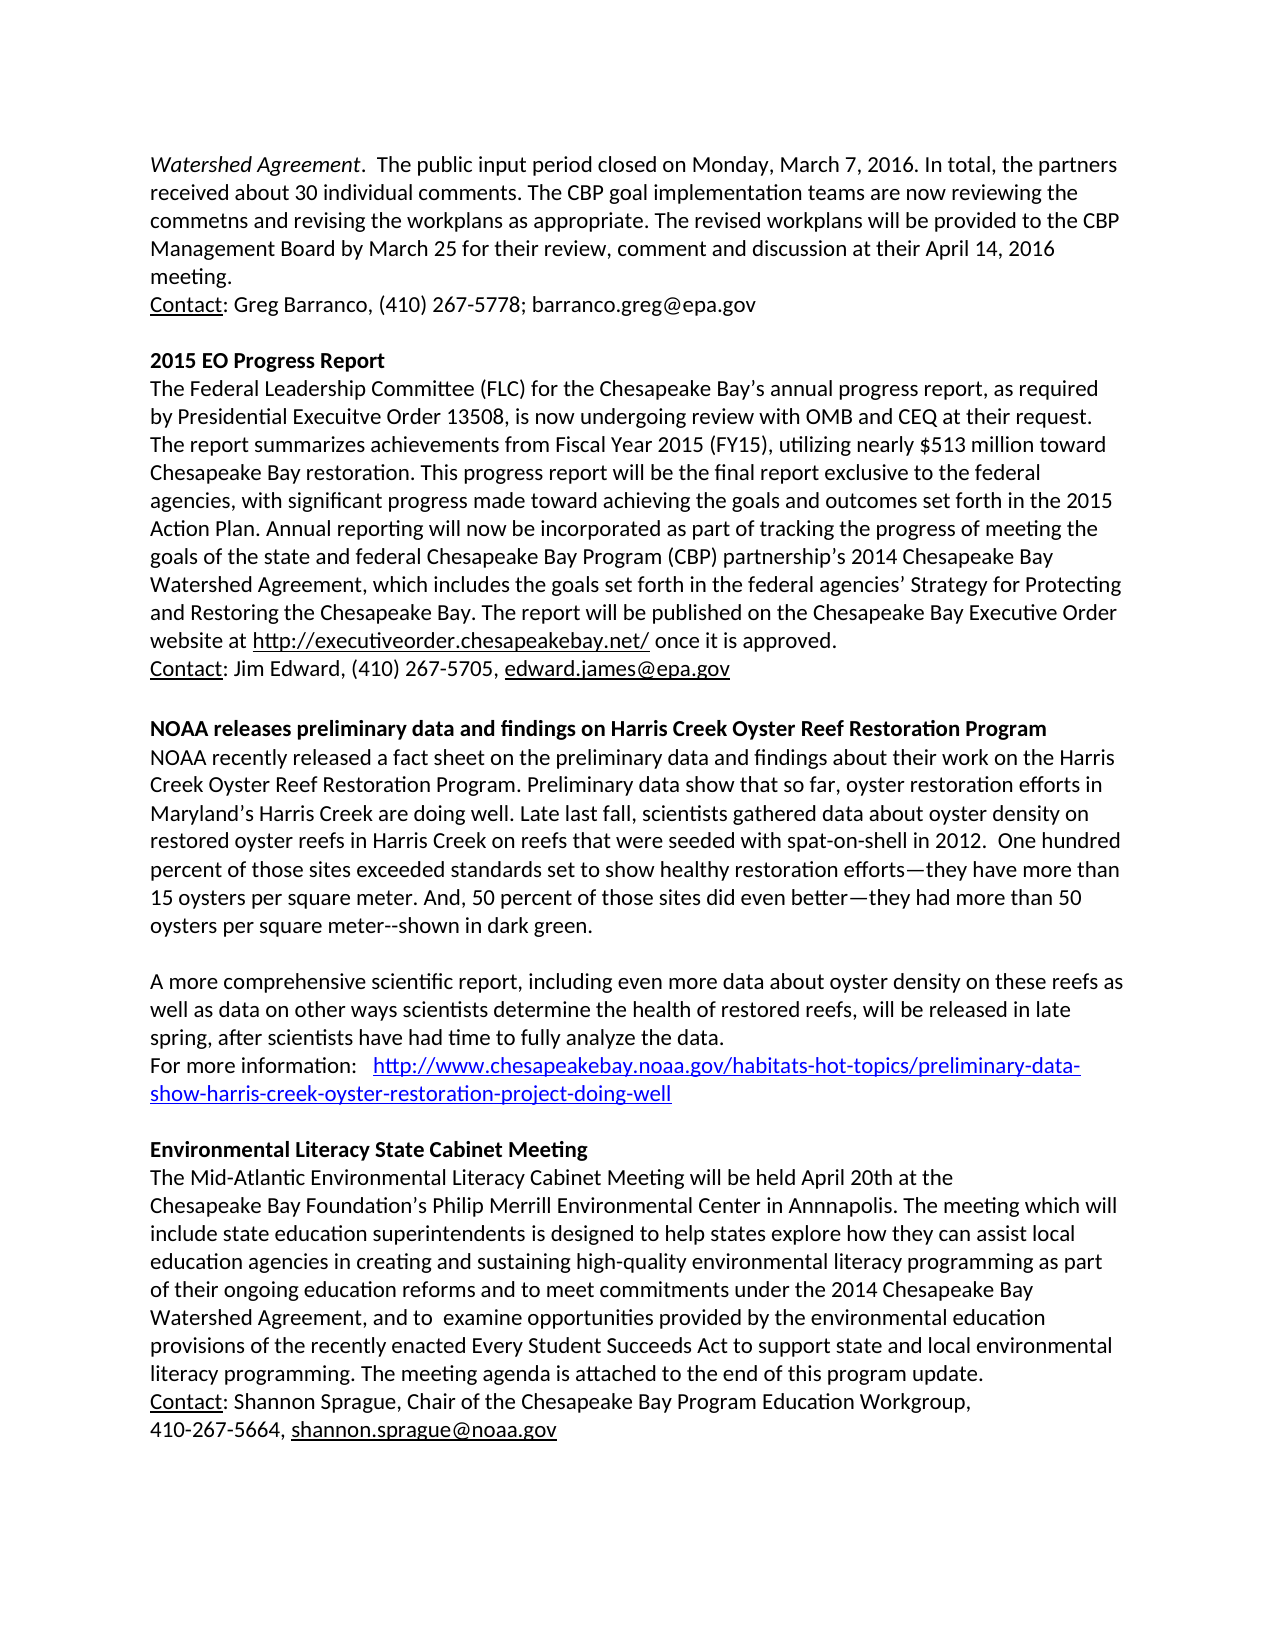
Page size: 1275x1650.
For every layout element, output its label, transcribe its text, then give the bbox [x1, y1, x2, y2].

text The Federal Leadership Committee (FLC) for the Chesapeake Bay’s annual progress report, as required by Presidential Execuitve Order 13508, is now undergoing review with OMB and CEQ at their request. The report summarizes achievements from Fiscal Year 2015 (FY15), utilizing nearly $513 million toward Chesapeake Bay restoration. This progress report will be the final report exclusive to the federal agencies, with significant progress made toward achieving the goals and outcomes set forth in the 2015 Action Plan. Annual reporting will now be incorporated as part of tracking the progress of meeting the goals of the state and federal Chesapeake Bay Program (CBP) partnership’s 2014 Chesapeake Bay Watershed Agreement, which includes the goals set forth in the federal agencies’ Strategy for Protecting and Restoring the Chesapeake Bay. The report will be published on the Chesapeake Bay Executive Order website at http://executiveorder.chesapeakebay.net/ once it is approved. [150, 374, 1125, 654]
text A more comprehensive scientific report, including even more data about oyster density on these reefs as well as data on other ways scientists determine the health of restored reefs, will be released in late spring, after scientists have had time to fully analyze the data. [150, 967, 1125, 1051]
text For more information: http://www.chesapeakebay.noaa.gov/habitats-hot-topics/preliminary-data-show-harris-creek-oyster-restoration-project-doing-well [150, 1051, 1125, 1107]
text Contact: Greg Barranco, (410) 267-5778; barranco.greg@epa.gov [150, 290, 1125, 318]
text NOAA recently released a fact sheet on the preliminary data and findings about their work on the Harris Creek Oyster Reef Restoration Program. Preliminary data show that so far, oyster restoration efforts in Maryland’s Harris Creek are doing well. Late last fall, scientists gathered data about oyster density on restored oyster reefs in Harris Creek on reefs that were seeded with spat-on-shell in 2012. One hundred percent of those sites exceeded standards set to show healthy restoration efforts—they have more than 15 oysters per square meter. And, 50 percent of those sites did even better—they had more than 50 oysters per square meter--shown in dark green. [150, 743, 1125, 939]
text Contact: Shannon Sprague, Chair of the Chesapeake Bay Program Education Workgroup, 410-267-5664, shannon.sprague@noaa.gov [150, 1387, 1125, 1443]
text Contact: Jim Edward, (410) 267-5705, edward.james@epa.gov [150, 654, 1125, 682]
text NOAA releases preliminary data and findings on Harris Creek Oyster Reef Restoration Program [150, 714, 1125, 743]
text Environmental Literacy State Cabinet Meeting [150, 1135, 1125, 1163]
text The Mid-Atlantic Environmental Literacy Cabinet Meeting will be held April 20th at the [150, 1163, 1125, 1191]
text Chesapeake Bay Foundation’s Philip Merrill Environmental Center in Annnapolis. The meeting which will include state education superintendents is designed to help states explore how they can assist local education agencies in creating and sustaining high-quality environmental literacy programming as part of their ongoing education reforms and to meet commitments under the 2014 Chesapeake Bay Watershed Agreement, and to examine opportunities provided by the environmental education provisions of the recently enacted Every Student Succeeds Act to support state and local environmental literacy programming. The meeting agenda is attached to the end of this program update. [150, 1191, 1125, 1387]
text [150, 150, 1125, 290]
text 2015 EO Progress Report [150, 346, 1125, 374]
